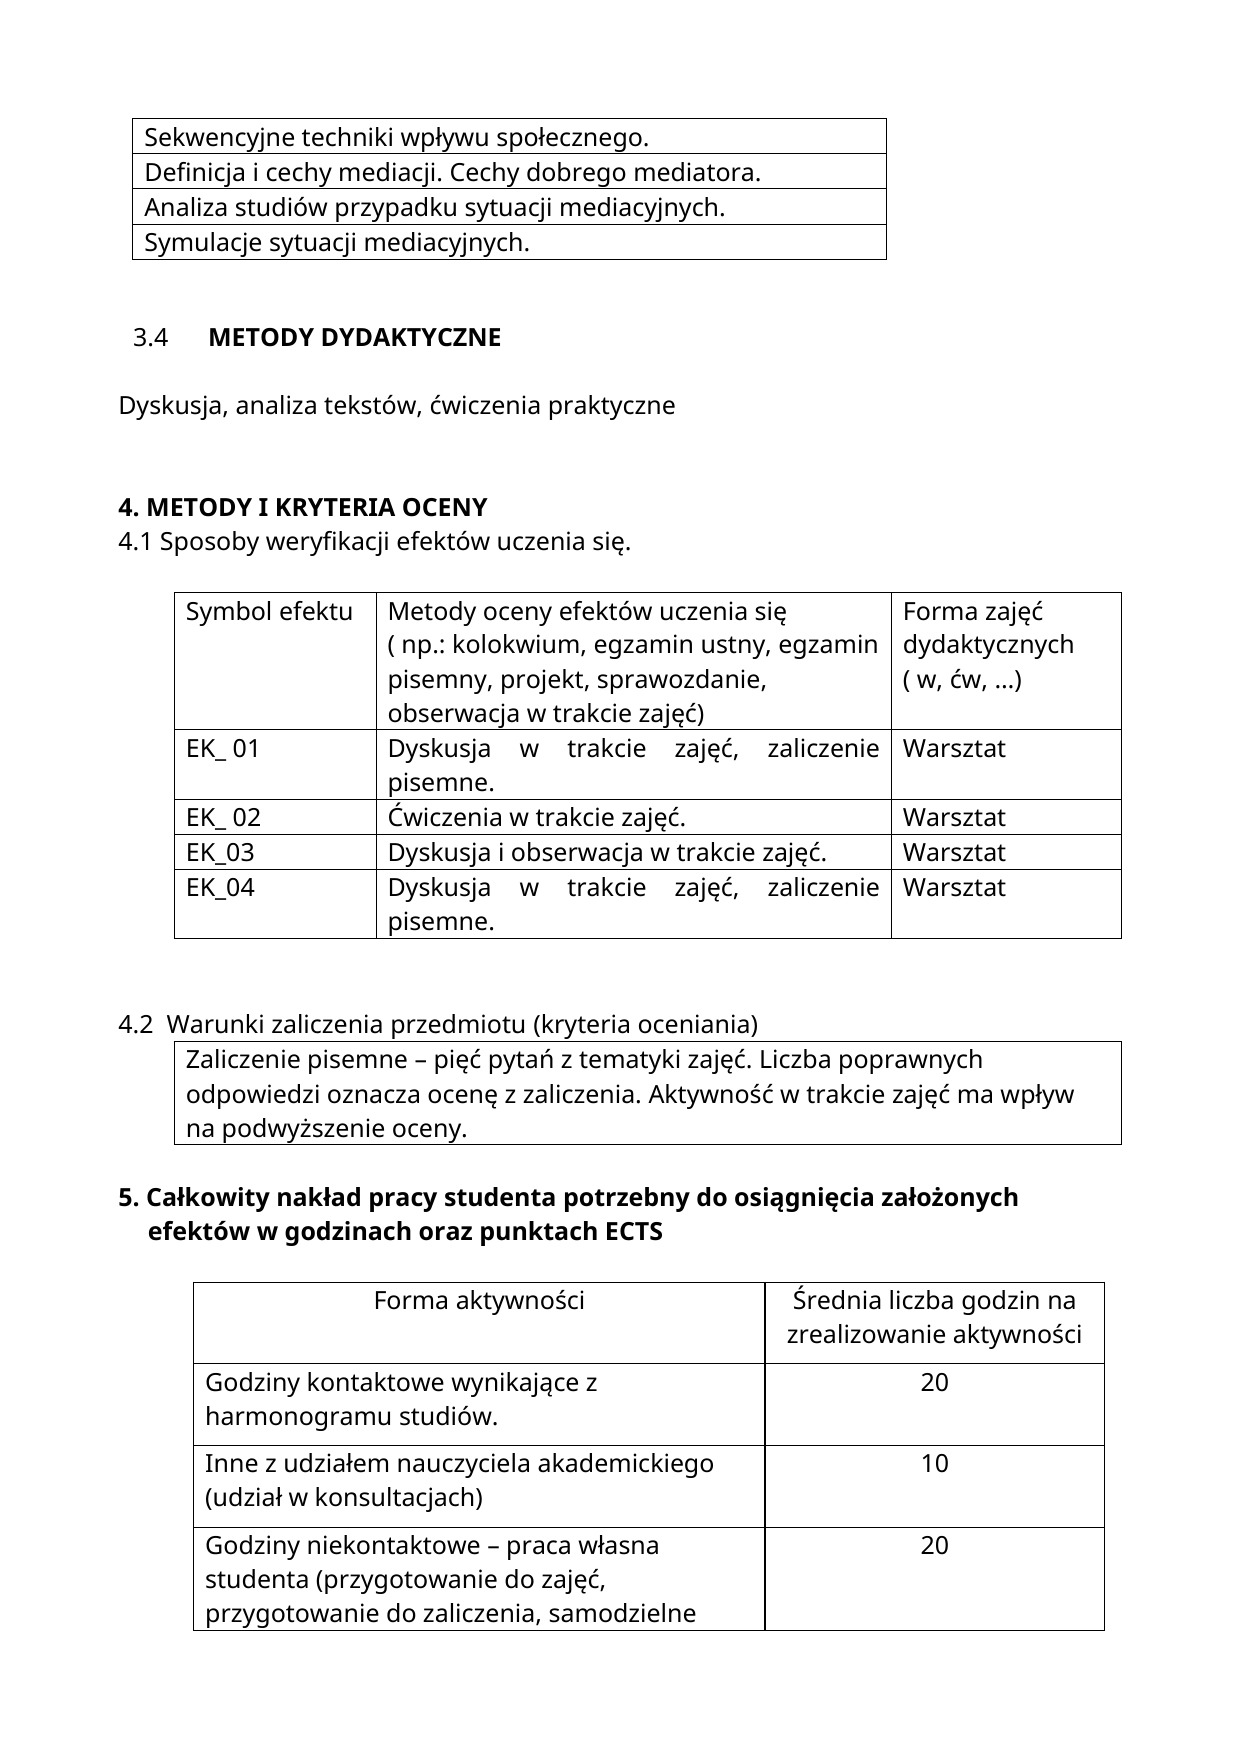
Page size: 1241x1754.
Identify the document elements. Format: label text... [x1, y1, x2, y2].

table_cell Dyskusja i obserwacja w trakcie zajęć. [377, 835, 891, 869]
table_cell Warsztat [892, 800, 1121, 834]
table_cell 20 [766, 1364, 1104, 1445]
text 4.2 Warunki zaliczenia przedmiotu (kryteria oceniania) [118, 1007, 1122, 1041]
table_cell Inne z udziałem nauczyciela akademickiego (udział w konsultacjach) [194, 1446, 764, 1527]
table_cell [194, 1528, 764, 1630]
table_cell Godziny kontaktowe wynikające z harmonogramu studiów. [194, 1364, 764, 1445]
table_cell Analiza studiów przypadku sytuacji mediacyjnych. [133, 189, 886, 223]
table_cell Ćwiczenia w trakcie zajęć. [377, 800, 891, 834]
table_cell Warsztat [892, 730, 1121, 798]
table_cell 20 [766, 1528, 1104, 1630]
text 4. METODY I KRYTERIA OCENY [118, 490, 1122, 524]
table_cell 10 [766, 1446, 1104, 1527]
table_header Metody oceny efektów uczenia się ( np.: kolokwium, egzamin ustny, egzamin pisemny, projekt, sprawozdanie, obserwacja w trakcie zajęć) [377, 593, 891, 729]
table_cell Sekwencyjne techniki wpływu społecznego. [133, 119, 886, 153]
table_header Symbol efektu [175, 593, 376, 729]
table_header Forma zajęć dydaktycznych ( w, ćw, …) [892, 593, 1121, 729]
table_header Forma aktywności [194, 1283, 764, 1363]
list METODY DYDAKTYCZNE [133, 319, 1122, 354]
table_cell Warsztat [892, 835, 1121, 869]
table_cell EK_ 02 [175, 800, 376, 834]
text 5. Całkowity nakład pracy studenta potrzebny do osiągnięcia założonych efektów w godzinach oraz punktach ECTS [118, 1179, 1122, 1248]
table_cell EK_03 [175, 835, 376, 869]
text 4.1 Sposoby weryfikacji efektów uczenia się. [118, 524, 1122, 558]
table_cell EK_04 [175, 870, 376, 938]
table_cell Dyskusja w trakcie zajęć, zaliczenie pisemne. [377, 870, 891, 938]
table_cell EK_ 01 [175, 730, 376, 798]
table_header Średnia liczba godzin na zrealizowanie aktywności [766, 1283, 1104, 1363]
table_header Zaliczenie pisemne – pięć pytań z tematyki zajęć. Liczba poprawnych odpowiedzi oznacza ocenę z zaliczenia. Aktywność w trakcie zajęć ma wpływ na podwyższenie oceny. [175, 1042, 1121, 1144]
table_cell Dyskusja w trakcie zajęć, zaliczenie pisemne. [377, 730, 891, 798]
table_cell Definicja i cechy mediacji. Cechy dobrego mediatora. [133, 154, 886, 188]
table_cell Symulacje sytuacji mediacyjnych. [133, 225, 886, 258]
text Dyskusja, analiza tekstów, ćwiczenia praktyczne [118, 388, 1122, 422]
table_cell Warsztat [892, 870, 1121, 938]
